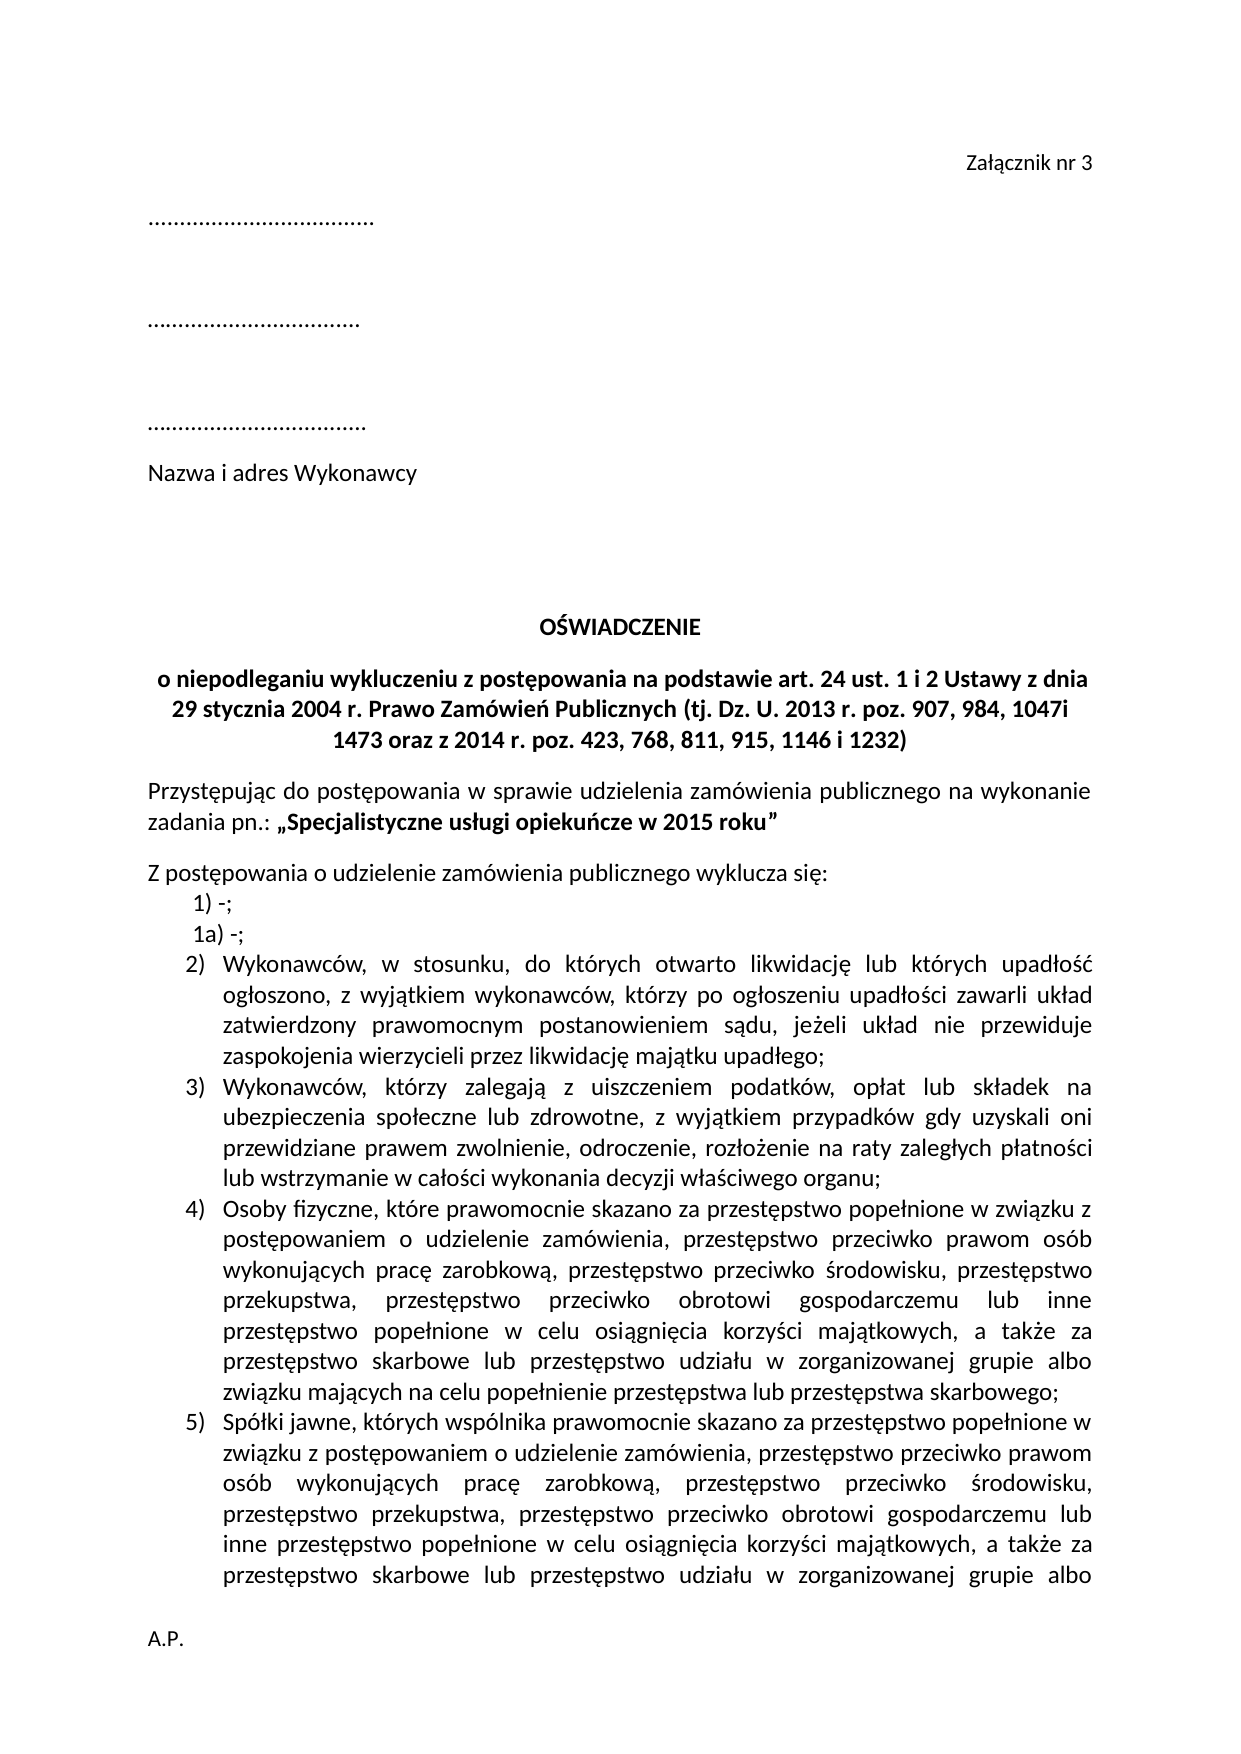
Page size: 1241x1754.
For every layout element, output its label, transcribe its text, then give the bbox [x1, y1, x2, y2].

text Nazwa i adres Wykonawcy [148, 457, 1093, 488]
list Wykonawców, którzy zalegają z uiszczeniem podatków, opłat lub składek na ubezpieczenia społeczne lub zdrowotne, z wyjątkiem przypadków gdy uzyskali oni przewidziane prawem zwolnienie, odroczenie, rozłożenie na raty zaległych płatności lub wstrzymanie w całości wykonania decyzji właściwego organu; [185, 1071, 1093, 1193]
text o niepodleganiu wykluczeniu z postępowania na podstawie art. 24 ust. 1 i 2 Ustawy z dnia 29 stycznia 2004 r. Prawo Zamówień Publicznych (tj. Dz. U. 2013 r. poz. 907, 984, 1047i 1473 oraz z 2014 r. poz. 423, 768, 811, 915, 1146 i 1232) [148, 663, 1093, 754]
text .................................... [148, 201, 1093, 231]
text 1a) -; [192, 918, 1093, 949]
text 1) -; [192, 888, 1093, 918]
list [185, 1406, 1093, 1589]
text Załącznik nr 3 [148, 148, 1093, 176]
text …................................ [148, 406, 1093, 437]
text …............................... [148, 303, 1093, 334]
text Z postępowania o udzielenie zamówienia publicznego wyklucza się: [148, 857, 1093, 888]
list Osoby fizyczne, które prawomocnie skazano za przestępstwo popełnione w związku z postępowaniem o udzielenie zamówienia, przestępstwo przeciwko prawom osób wykonujących pracę zarobkową, przestępstwo przeciwko środowisku, przestępstwo przekupstwa, przestępstwo przeciwko obrotowi gospodarczemu lub inne przestępstwo popełnione w celu osiągnięcia korzyści majątkowych, a także za przestępstwo skarbowe lub przestępstwo udziału w zorganizowanej grupie albo związku mających na celu popełnienie przestępstwa lub przestępstwa skarbowego; [185, 1193, 1093, 1406]
list Wykonawców, w stosunku, do których otwarto likwidację lub których upadłość ogłoszono, z wyjątkiem wykonawców, którzy po ogłoszeniu upadłości zawarli układ zatwierdzony prawomocnym postanowieniem sądu, jeżeli układ nie przewiduje zaspokojenia wierzycieli przez likwidację majątku upadłego; [185, 949, 1093, 1071]
text OŚWIADCZENIE [148, 611, 1093, 642]
text Przystępując do postępowania w sprawie udzielenia zamówienia publicznego na wykonanie zadania pn.: „Specjalistyczne usługi opiekuńcze w 2015 roku” [148, 775, 1093, 836]
